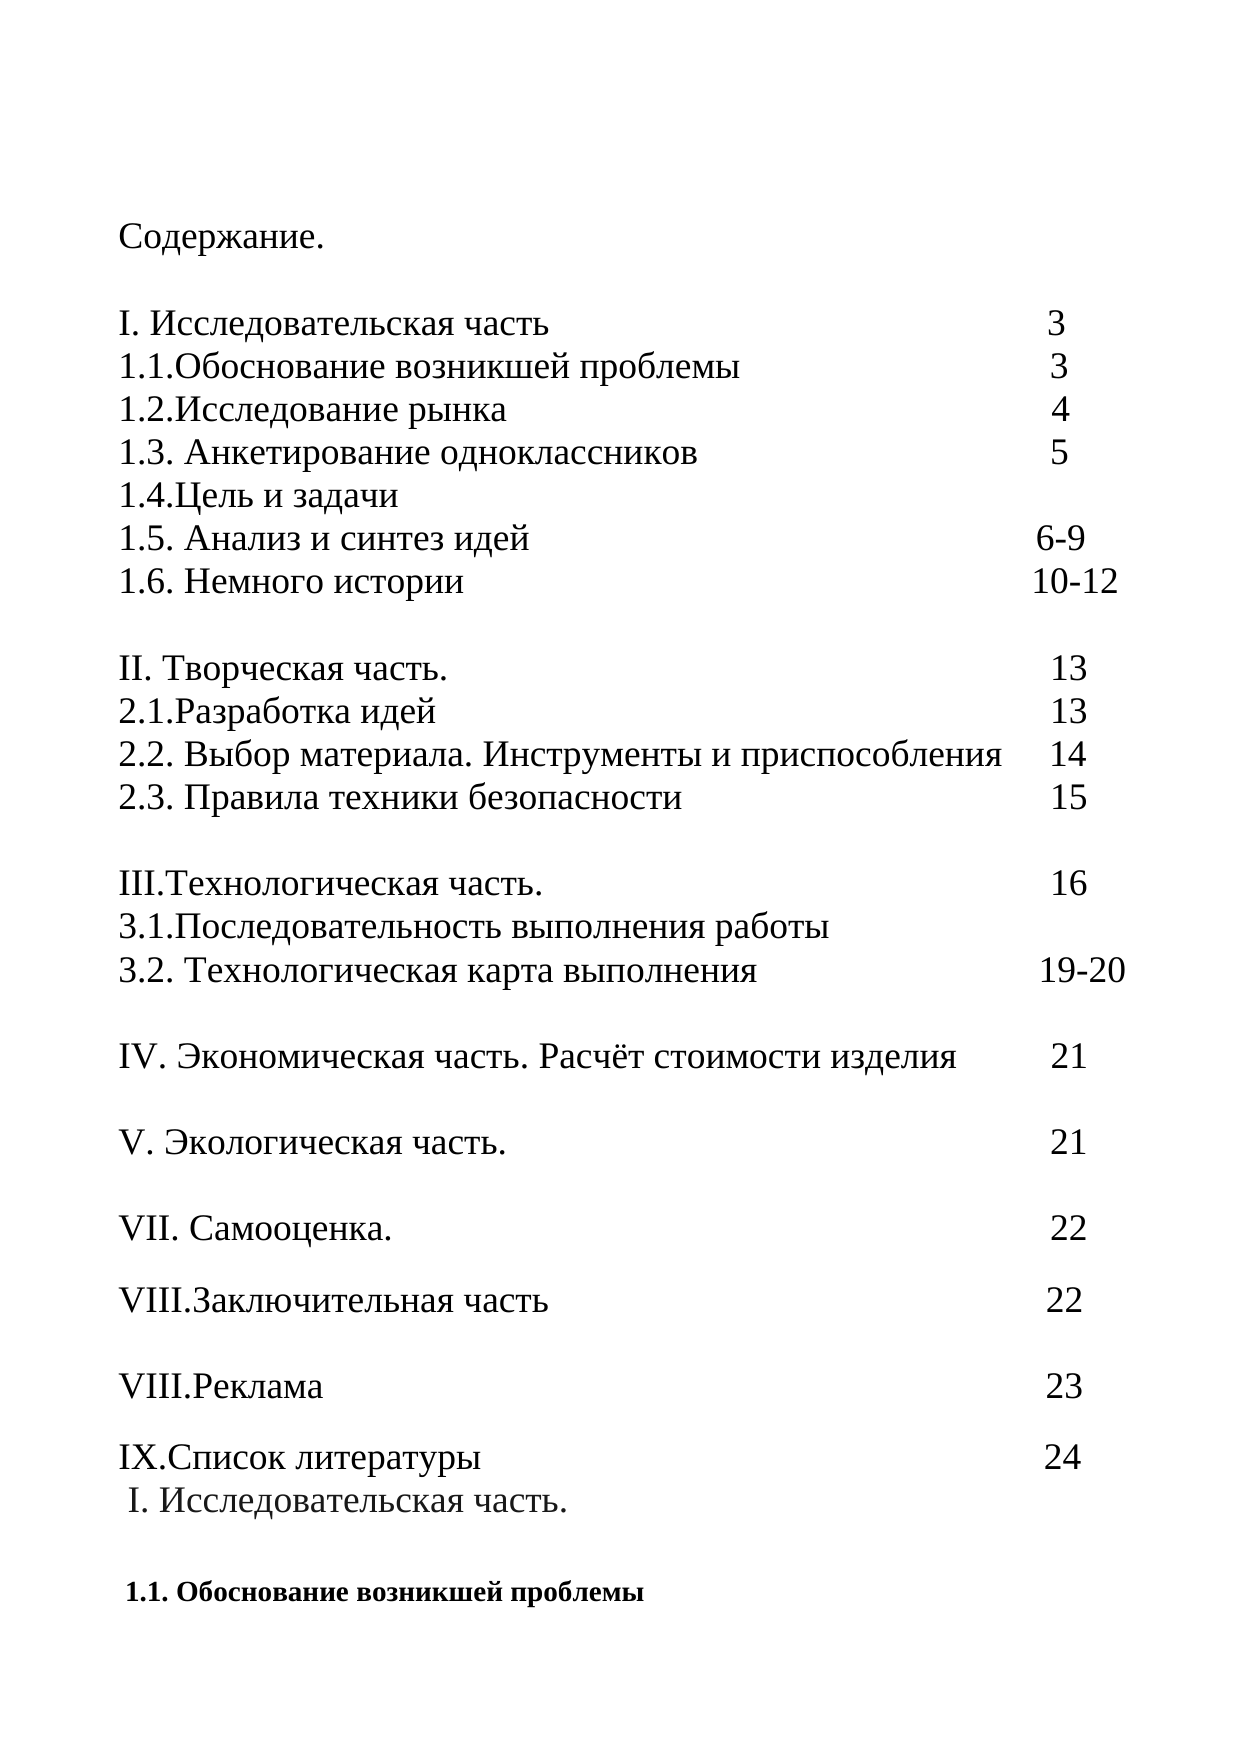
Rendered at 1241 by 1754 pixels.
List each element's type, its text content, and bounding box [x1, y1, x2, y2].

text 3.1.Последовательность выполнения работы [118, 904, 1152, 947]
text 1.6. Немного истории 10-12 [118, 559, 1152, 602]
text 3.2. Технологическая карта выполнения 19-20 [118, 947, 1152, 990]
text 1.5. Анализ и синтез идей 6-9 [118, 516, 1152, 559]
text 1.3. Анкетирование одноклассников 5 [118, 429, 1152, 473]
text 1.4.Цель и задачи [118, 473, 1152, 516]
text Содержание. [118, 214, 1152, 257]
text 1.1. Обоснование возникшей проблемы [118, 1574, 1152, 1607]
text VII. Самооценка. 22 [118, 1206, 1152, 1249]
text IX.Список литературы 24 [118, 1434, 1152, 1477]
text 1.2.Исследование рынка 4 [118, 386, 1152, 429]
text I. Исследовательская часть 3 [118, 300, 1152, 343]
text V. Экологическая часть. 21 [118, 1119, 1152, 1163]
text VIII.Заключительная часть 22 [118, 1277, 1152, 1320]
text 2.1.Разработка идей 13 [118, 688, 1152, 731]
text 1.1.Обоснование возникшей проблемы 3 [118, 343, 1152, 386]
text VIII.Реклама 23 [118, 1363, 1152, 1406]
text IV. Экономическая часть. Расчёт стоимости изделия 21 [118, 1033, 1152, 1076]
text 2.2. Выбор материала. Инструменты и приспособления 14 [118, 731, 1152, 774]
text II. Творческая часть. 13 [118, 645, 1152, 688]
text III.Технологическая часть. 16 [118, 861, 1152, 904]
text 2.3. Правила техники безопасности 15 [118, 774, 1152, 818]
text I. Исследовательская часть. [118, 1477, 1152, 1549]
